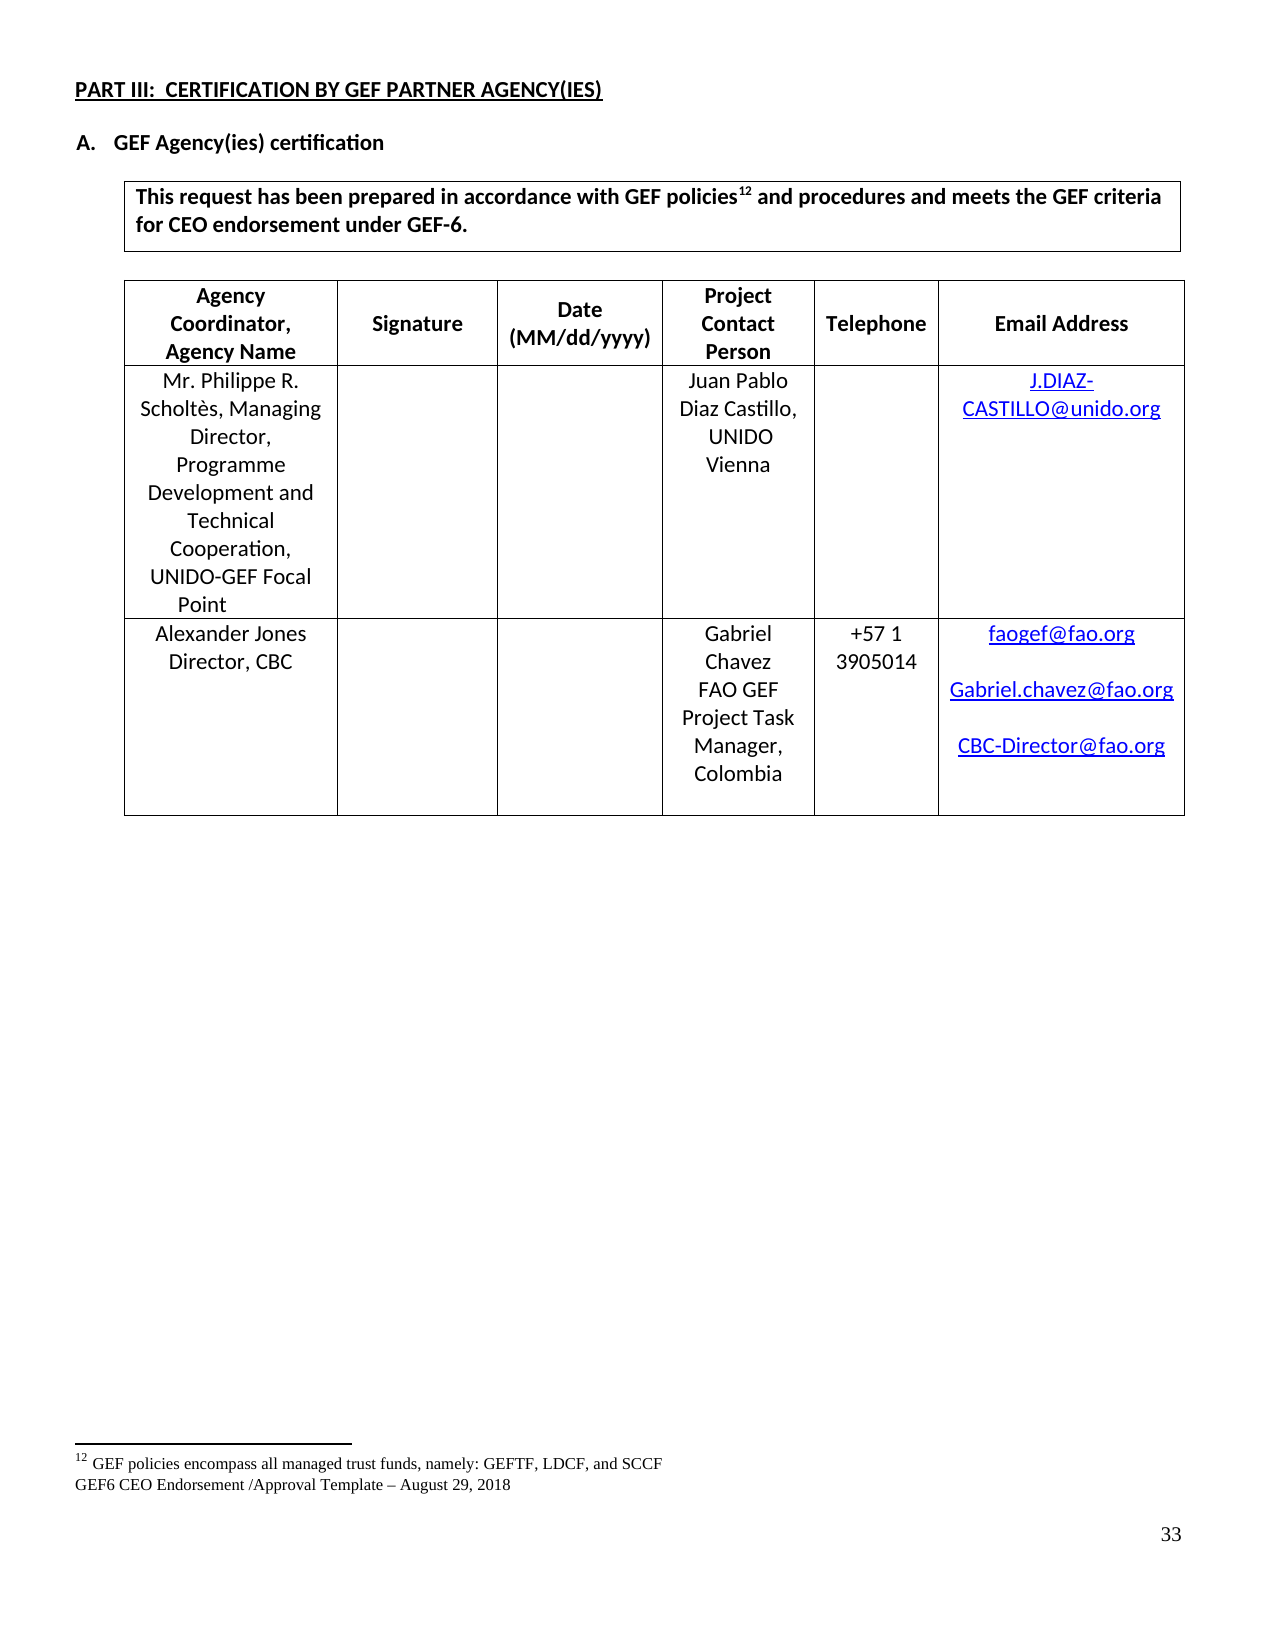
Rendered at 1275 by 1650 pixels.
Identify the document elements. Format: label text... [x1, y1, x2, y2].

table_cell [498, 619, 662, 815]
table_header This request has been prepared in accordance with GEF policies and procedures and meets the GEF criteria for CEO endorsement under GEF-6. [125, 182, 1180, 251]
text PART iII: certification by gef partner agency(ies) [75, 75, 1181, 103]
table_header Date (MM/dd/yyyy) [498, 281, 662, 365]
table_cell [338, 619, 497, 815]
table_cell [498, 366, 662, 618]
table_header Agency Coordinator, Agency Name [125, 281, 337, 365]
table_cell J.DIAZ-CASTILLO@unido.org [939, 366, 1184, 618]
table_cell Alexander Jones Director, CBC [125, 619, 337, 815]
table_header Email Address [939, 281, 1184, 365]
table_header Project Contact Person [663, 281, 814, 365]
list GEF Agency(ies) certification [76, 128, 1181, 156]
table_cell Gabriel Chavez FAO GEF Project Task Manager, Colombia [663, 619, 814, 815]
table_header Telephone [815, 281, 938, 365]
table_cell Juan Pablo Diaz Castillo, UNIDO Vienna [663, 366, 814, 618]
table_cell +57 1 3905014 [815, 619, 938, 815]
table_cell faogef@fao.org Gabriel.chavez@fao.org CBC-Director@fao.org [939, 619, 1184, 815]
table_cell [338, 366, 497, 618]
table_cell Mr. Philippe R. Scholtès, Managing Director, Programme Development and Technical Cooperation, UNIDO-GEF Focal Point [125, 366, 337, 618]
table_header Signature [338, 281, 497, 365]
table_cell [815, 366, 938, 618]
